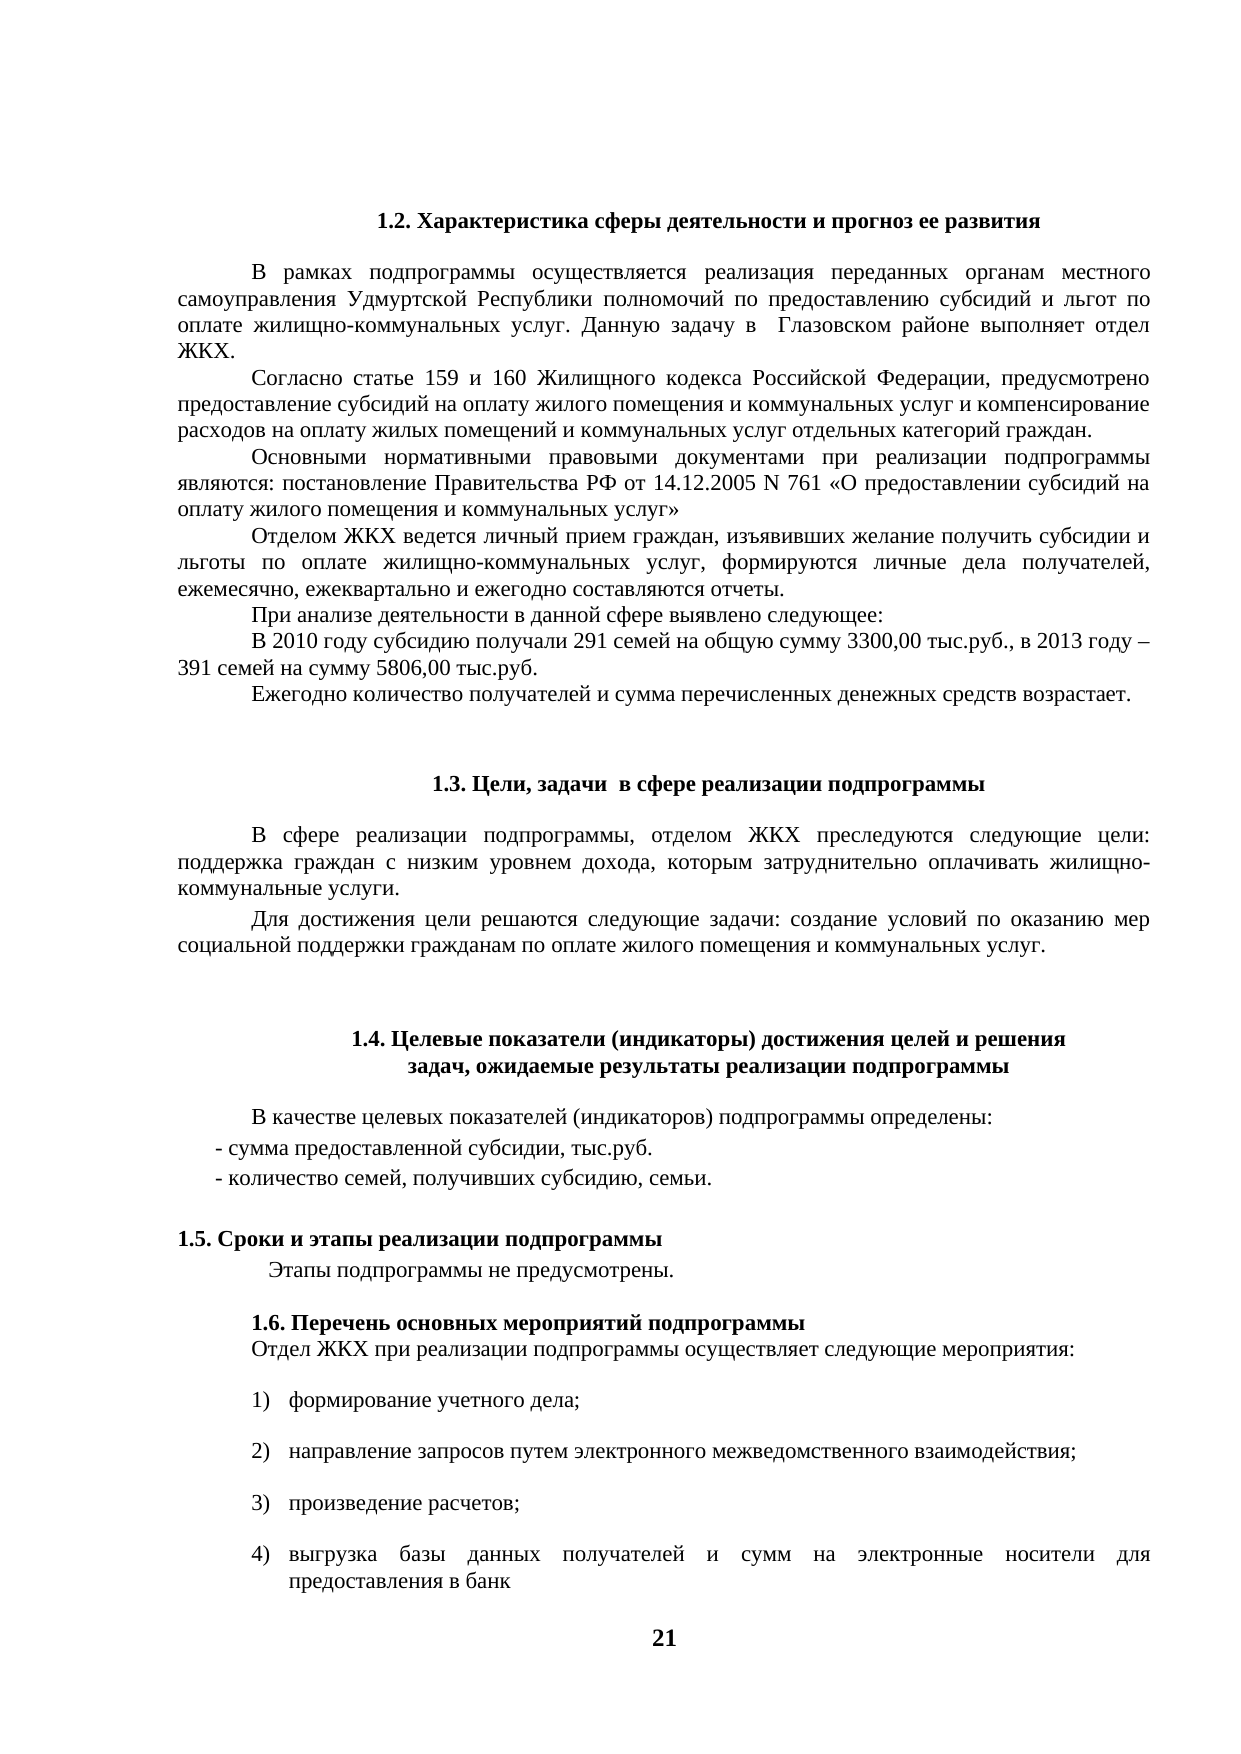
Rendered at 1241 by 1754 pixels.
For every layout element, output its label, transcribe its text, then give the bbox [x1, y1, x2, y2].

list направление запросов путем электронного межведомственного взаимодействия; [251, 1438, 1152, 1464]
text В 2010 году субсидию получали 291 семей на общую сумму 3300,00 тыс.руб., в 2013 году – 391 семей на сумму 5806,00 тыс.руб. [177, 627, 1152, 680]
text 1.4. Целевые показатели (индикаторы) достижения целей и решения задач, ожидаемые результаты реализации подпрограммы [340, 1026, 1078, 1078]
text В рамках подпрограммы осуществляется реализация переданных органам местного самоуправления Удмуртской Республики полномочий по предоставлению субсидий и льгот по оплате жилищно-коммунальных услуг. Данную задачу в Глазовском районе выполняет отдел ЖКХ. [177, 258, 1152, 364]
list произведение расчетов; [251, 1489, 1152, 1515]
text - количество семей, получивших субсидию, семьи. [215, 1164, 1152, 1191]
text Согласно статье 159 и 160 Жилищного кодекса Российской Федерации, предусмотрено предоставление субсидий на оплату жилого помещения и коммунальных услуг и компенсирование расходов на оплату жилых помещений и коммунальных услуг отдельных категорий граждан. [177, 364, 1152, 443]
text 1.5. Сроки и этапы реализации подпрограммы [177, 1225, 1152, 1252]
list выгрузка базы данных получателей и сумм на электронные носители для предоставления в банк [251, 1540, 1152, 1593]
text Этапы подпрограммы не предусмотрены. [177, 1256, 1152, 1282]
text В сфере реализации подпрограммы, отделом ЖКХ преследуются следующие цели: поддержка граждан с низким уровнем дохода, которым затруднительно оплачивать жилищно-коммунальные услуги. [177, 822, 1152, 901]
text Ежегодно количество получателей и сумма перечисленных денежных средств возрастает. [177, 680, 1152, 706]
text 1.3. Цели, задачи в сфере реализации подпрограммы [340, 770, 1078, 797]
list формирование учетного дела; [251, 1386, 1152, 1413]
text Отделом ЖКХ ведется личный прием граждан, изъявивших желание получить субсидии и льготы по оплате жилищно-коммунальных услуг, формируются личные дела получателей, ежемесячно, ежеквартально и ежегодно составляются отчеты. [177, 522, 1152, 601]
text - сумма предоставленной субсидии, тыс.руб. [215, 1134, 1152, 1160]
text Для достижения цели решаются следующие задачи: создание условий по оказанию мер социальной поддержки гражданам по оплате жилого помещения и коммунальных услуг. [177, 905, 1152, 957]
text В качестве целевых показателей (индикаторов) подпрограммы определены: [177, 1103, 1152, 1129]
text Отдел ЖКХ при реализации подпрограммы осуществляет следующие мероприятия: [177, 1335, 1152, 1361]
text При анализе деятельности в данной сфере выявлено следующее: [177, 601, 1152, 627]
text 1.6. Перечень основных мероприятий подпрограммы [177, 1308, 1152, 1335]
text Основными нормативными правовыми документами при реализации подпрограммы являются: постановление Правительства РФ от 14.12.2005 N 761 «О предоставлении субсидий на оплату жилого помещения и коммунальных услуг» [177, 443, 1152, 522]
text 1.2. Характеристика сферы деятельности и прогноз ее развития [340, 207, 1078, 233]
